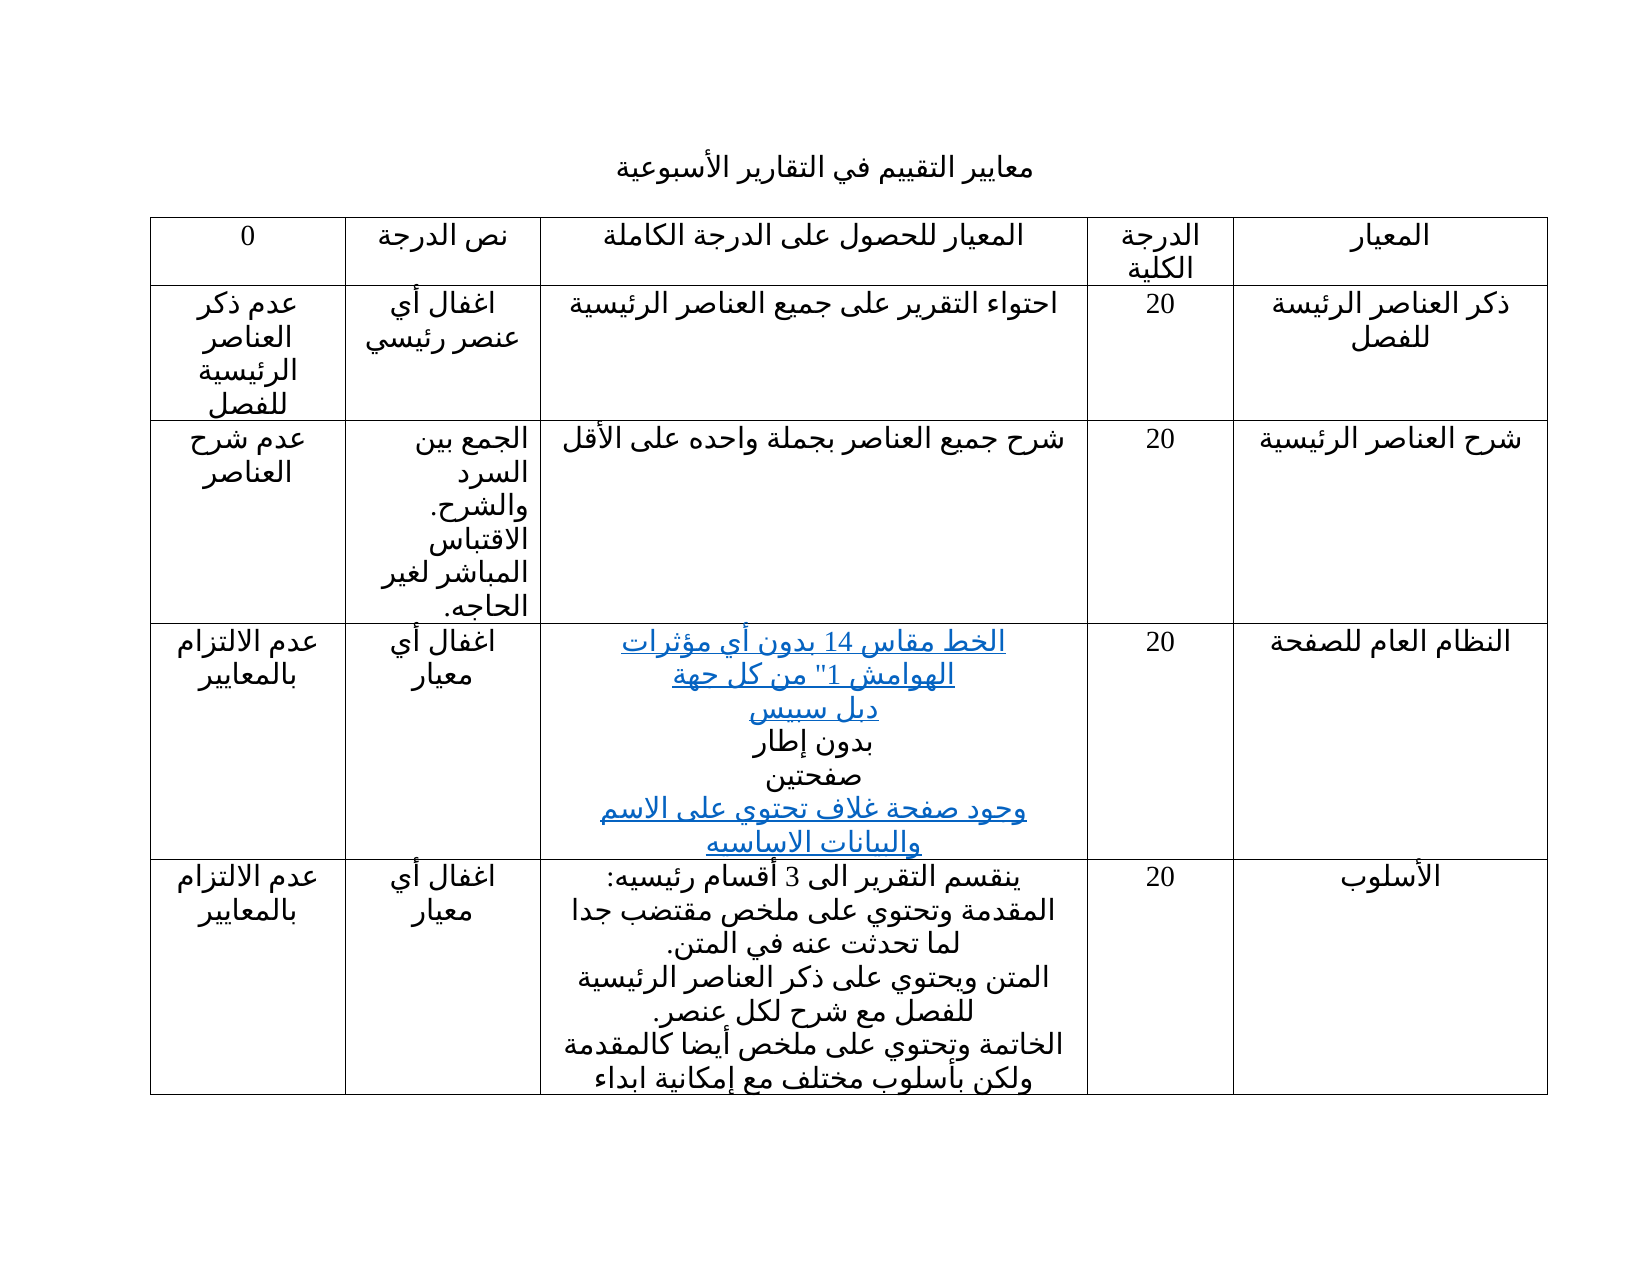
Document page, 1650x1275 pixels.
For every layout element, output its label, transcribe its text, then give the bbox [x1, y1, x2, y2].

table_cell الجمع بين السرد والشرح. الاقتباس المباشر لغير الحاجه. [346, 421, 540, 623]
table_cell احتواء التقرير على جميع العناصر الرئيسية [541, 286, 1087, 420]
table_cell 20 [1088, 286, 1233, 420]
table_header المعيار [1234, 218, 1547, 285]
table_header نص الدرجة [346, 218, 540, 285]
table_header الدرجة الكلية [1088, 218, 1233, 285]
table_cell 20 [1088, 860, 1233, 1094]
table_header المعيار للحصول على الدرجة الكاملة [541, 218, 1087, 285]
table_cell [541, 860, 1087, 1094]
table_cell الأسلوب [1234, 860, 1547, 1094]
table_cell ذكر العناصر الرئيسة للفصل [1234, 286, 1547, 420]
table_cell شرح جميع العناصر بجملة واحده على الأقل [541, 421, 1087, 623]
text معايير التقييم في التقارير الأسبوعية [150, 150, 1500, 183]
table_cell اغفال أي عنصر رئيسي [346, 286, 540, 420]
table_cell اغفال أي معيار [346, 860, 540, 1094]
table_cell شرح العناصر الرئيسية [1234, 421, 1547, 623]
table_cell 20 [1088, 624, 1233, 858]
table_cell 20 [1088, 421, 1233, 623]
table_cell عدم الالتزام بالمعايير [151, 624, 345, 858]
table_cell الخط مقاس 14 بدون أي مؤثرات الهوامش 1" من كل جهة دبل سبيس بدون إطار صفحتين وجود صفحة غلاف تحتوي على الاسم والبيانات الاساسيه [541, 624, 1087, 858]
table_cell اغفال أي معيار [346, 624, 540, 858]
table_cell النظام العام للصفحة [1234, 624, 1547, 858]
table_cell عدم ذكر العناصر الرئيسية للفصل [151, 286, 345, 420]
table_cell عدم شرح العناصر [151, 421, 345, 623]
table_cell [151, 860, 345, 1094]
table_header 0 [151, 218, 345, 285]
